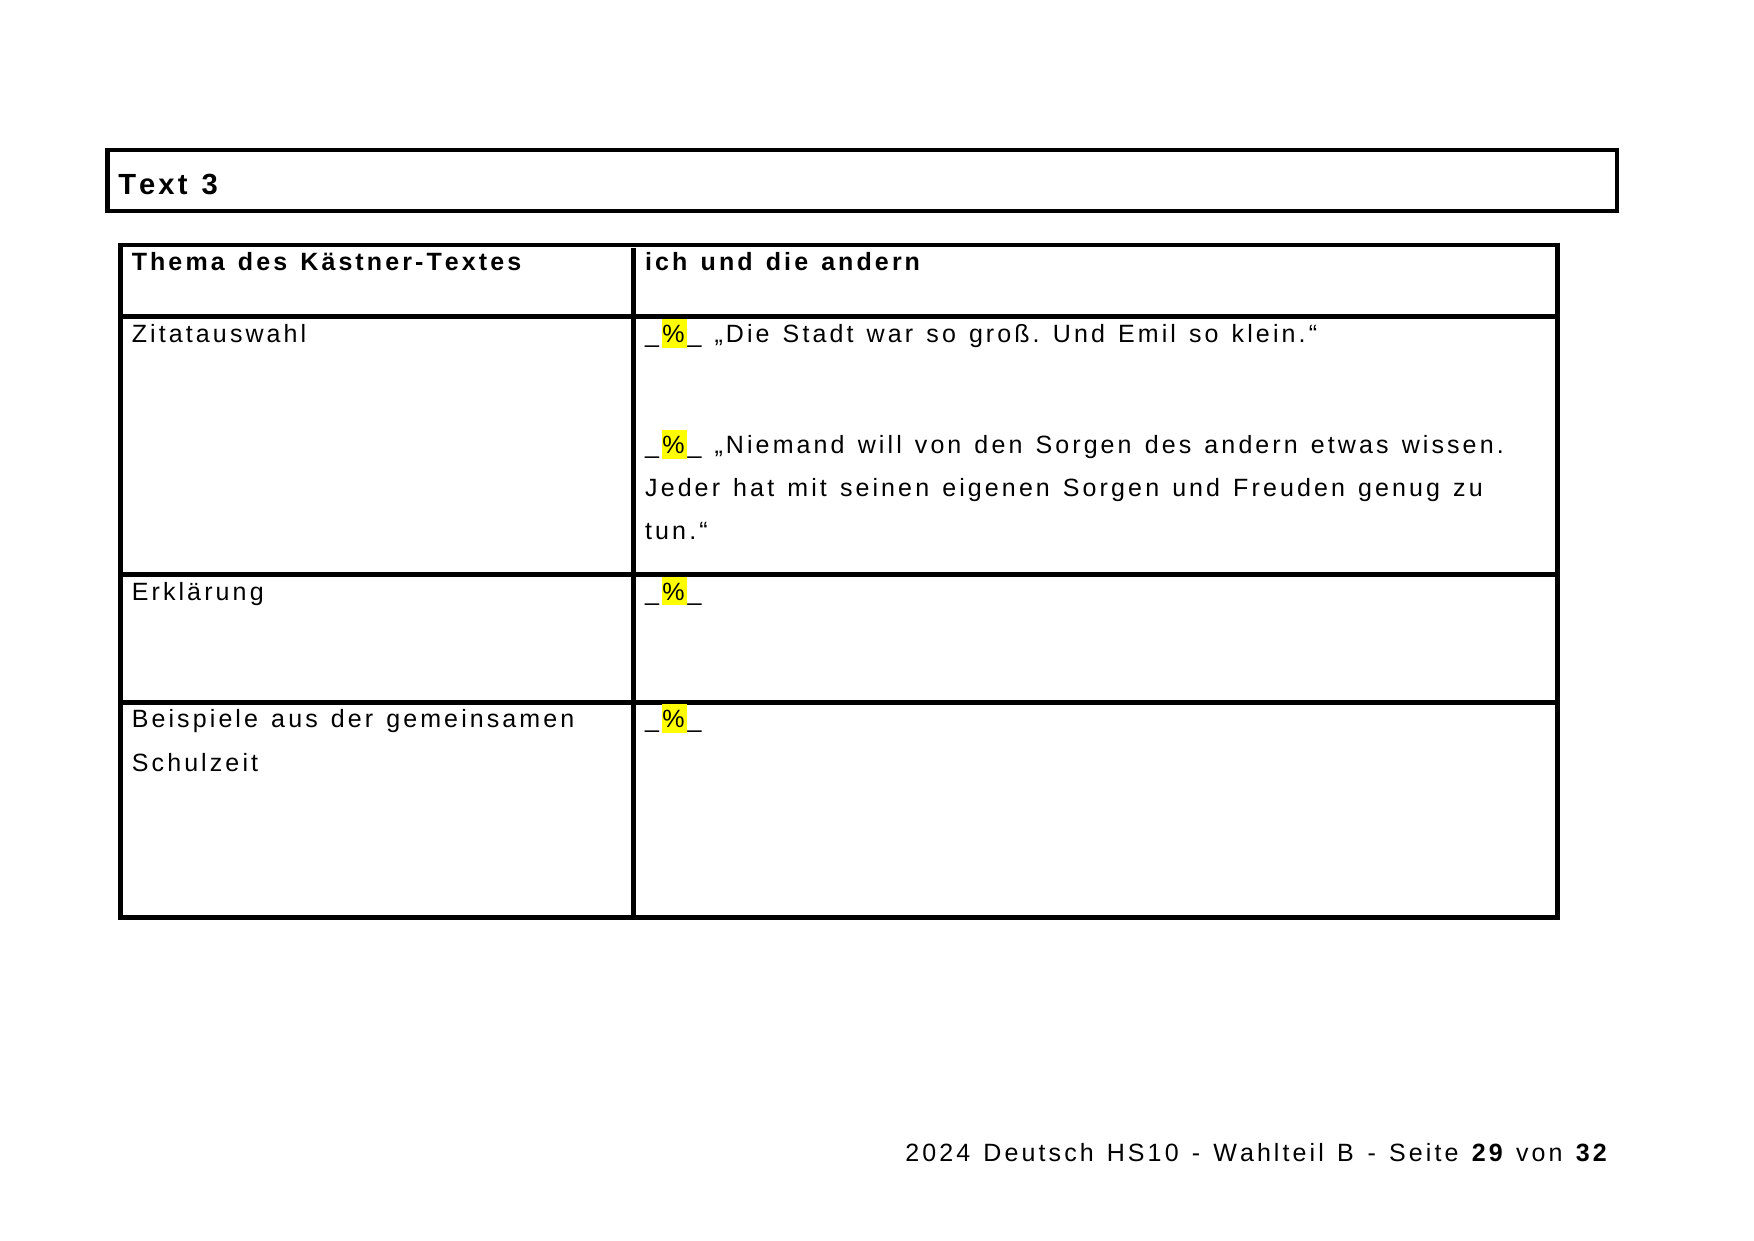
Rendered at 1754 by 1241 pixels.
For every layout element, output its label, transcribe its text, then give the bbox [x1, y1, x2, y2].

table_cell Beispiele aus der gemeinsamen Schulzeit [123, 705, 631, 915]
table_cell Erklärung [123, 577, 631, 700]
table_cell _%_ [636, 577, 1555, 700]
table_cell _%_ [636, 705, 1555, 915]
table_header ich und die andern [636, 247, 1555, 314]
subtitle Text 3 [110, 152, 1615, 209]
table_header Thema des Kästner-Textes [123, 247, 634, 314]
table_cell _%_ „Die Stadt war so groß. Und Emil so klein.“ _%_ „Niemand will von den Sorgen des andern etwas wissen. Jeder hat mit seinen eigenen Sorgen und Freuden genug zu tun.“ [636, 319, 1555, 572]
table_cell Zitatauswahl [123, 319, 631, 572]
